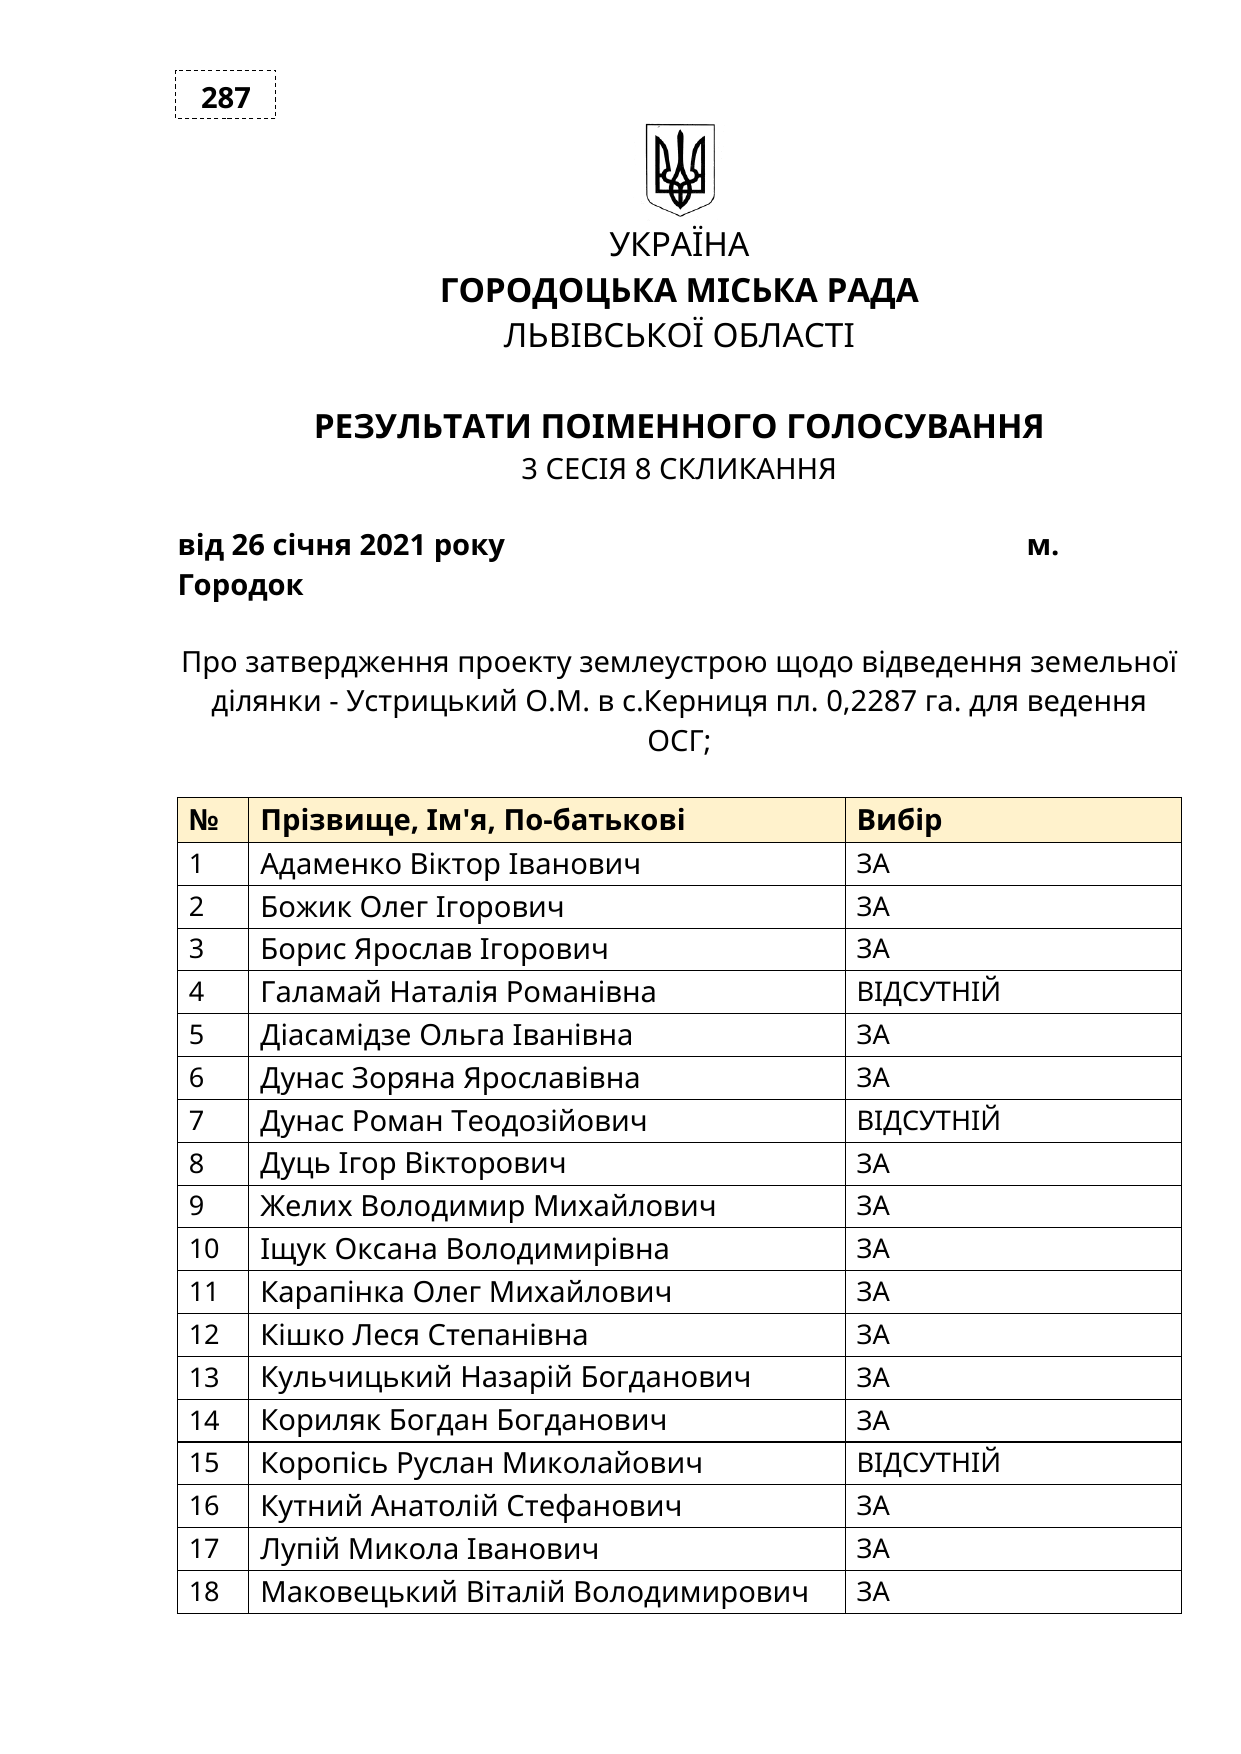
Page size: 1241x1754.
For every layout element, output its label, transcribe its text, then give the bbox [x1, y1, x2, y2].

table_cell 9 [178, 1186, 248, 1227]
table_cell 12 [178, 1314, 248, 1356]
table_cell ЗА [846, 1528, 1181, 1570]
table_cell Дуць Ігор Вікторович [249, 1143, 845, 1184]
table_cell 7 [178, 1100, 248, 1142]
table_header Прізвище, Ім'я, По-батькові [249, 798, 845, 842]
table_cell 3 [178, 929, 248, 970]
table_cell Галамай Наталія Романівна [249, 971, 845, 1013]
text від 26 січня 2021 року м. Городок [177, 525, 1181, 604]
text Про затвердження проекту землеустрою щодо відведення земельної ділянки - Устрицький О.М. в с.Керниця пл. 0,2287 га. для ведення ОСГ; [177, 641, 1181, 760]
table_cell Адаменко Віктор Іванович [249, 843, 845, 885]
table_cell Іщук Оксана Володимирівна [249, 1228, 845, 1270]
table_cell Желих Володимир Михайлович [249, 1186, 845, 1227]
table_cell 13 [178, 1357, 248, 1398]
table_cell ЗА [846, 1057, 1181, 1099]
table_cell ЗА [846, 1186, 1181, 1227]
picture [633, 118, 726, 221]
table_cell Дунас Зоряна Ярославівна [249, 1057, 845, 1099]
table_cell 10 [178, 1228, 248, 1270]
table_cell Дунас Роман Теодозійович [249, 1100, 845, 1142]
table_cell ЗА [846, 1485, 1181, 1527]
table_cell ЗА [846, 1228, 1181, 1270]
table_cell ЗА [846, 1400, 1181, 1441]
table_cell ЗА [846, 1314, 1181, 1356]
table_cell Кутний Анатолій Стефанович [249, 1485, 845, 1527]
table_cell 17 [178, 1528, 248, 1570]
table_cell 16 [178, 1485, 248, 1527]
text УКРАЇНА [177, 221, 1181, 266]
table_cell ЗА [846, 1357, 1181, 1398]
table_cell ЗА [846, 886, 1181, 928]
table_cell ЗА [846, 1271, 1181, 1313]
text ЛЬВІВСЬКОЇ ОБЛАСТІ [177, 312, 1181, 357]
table_cell Діасамідзе Ольга Іванівна [249, 1014, 845, 1056]
table_header Вибір [846, 798, 1181, 842]
table_cell 15 [178, 1443, 248, 1484]
table_cell Божик Олег Ігорович [249, 886, 845, 928]
table_cell 6 [178, 1057, 248, 1099]
table_cell ЗА [846, 1143, 1181, 1184]
text РЕЗУЛЬТАТИ ПОІМЕННОГО ГОЛОСУВАННЯ [177, 403, 1181, 448]
table_cell 8 [178, 1143, 248, 1184]
table_cell 2 [178, 886, 248, 928]
table_cell ЗА [846, 929, 1181, 970]
table_cell 18 [178, 1571, 248, 1613]
table_cell Кульчицький Назарій Богданович [249, 1357, 845, 1398]
table_cell ЗА [846, 843, 1181, 885]
table_cell Карапінка Олег Михайлович [249, 1271, 845, 1313]
table_cell ЗА [846, 1014, 1181, 1056]
table_cell 1 [178, 843, 248, 885]
table_cell ВІДСУТНІЙ [846, 971, 1181, 1013]
table_cell Маковецький Віталій Володимирович [249, 1571, 845, 1613]
table_cell 14 [178, 1400, 248, 1441]
table_cell Кішко Леся Степанівна [249, 1314, 845, 1356]
text ГОРОДОЦЬКА МІСЬКА РАДА [177, 266, 1181, 312]
table_cell 4 [178, 971, 248, 1013]
table_cell Лупій Микола Іванович [249, 1528, 845, 1570]
table_cell ВІДСУТНІЙ [846, 1100, 1181, 1142]
table_cell ЗА [846, 1571, 1181, 1613]
table_cell Борис Ярослав Ігорович [249, 929, 845, 970]
table_header № [178, 798, 248, 842]
table_cell 11 [178, 1271, 248, 1313]
table_cell 5 [178, 1014, 248, 1056]
table_cell Кориляк Богдан Богданович [249, 1400, 845, 1441]
table_cell Коропісь Руслан Миколайович [249, 1443, 845, 1484]
table_cell ВІДСУТНІЙ [846, 1443, 1181, 1484]
text 3 СЕСІЯ 8 СКЛИКАННЯ [177, 448, 1181, 488]
